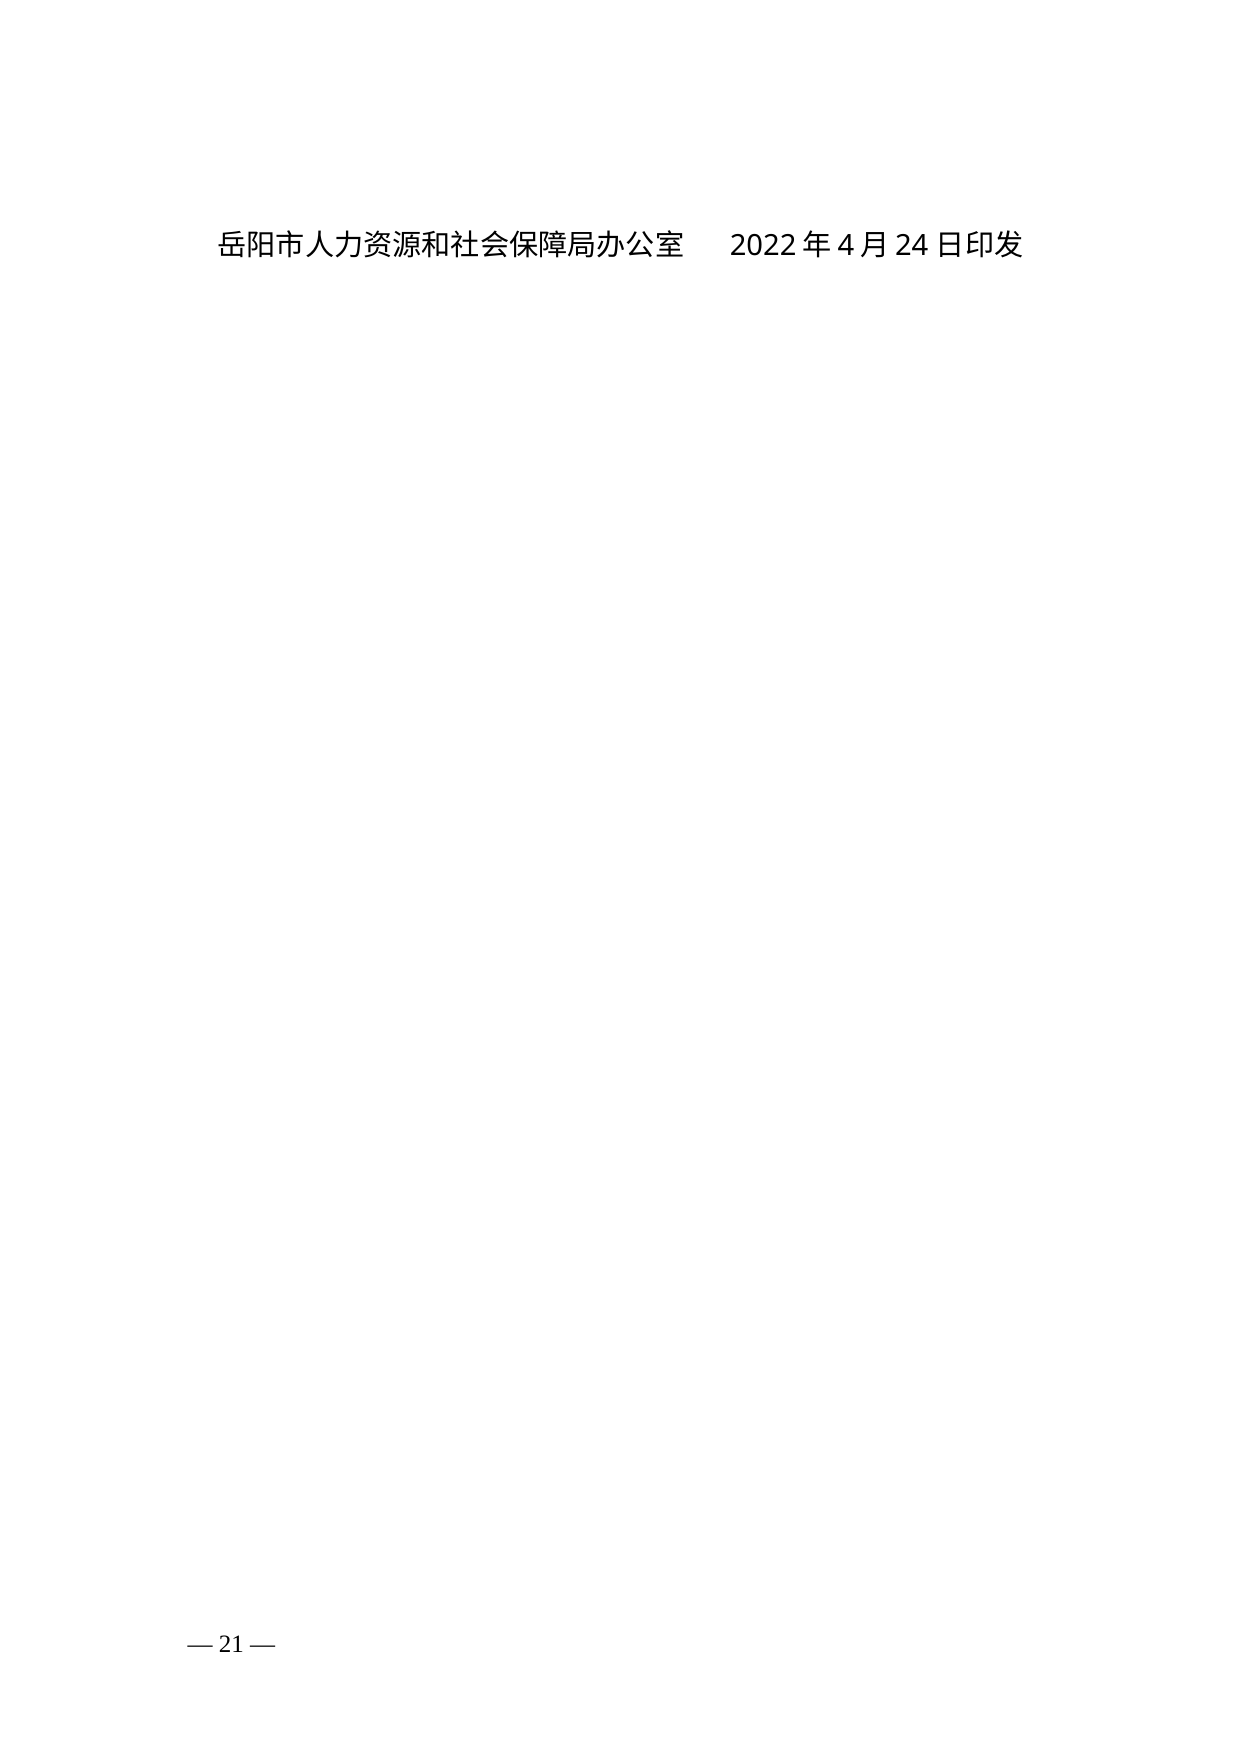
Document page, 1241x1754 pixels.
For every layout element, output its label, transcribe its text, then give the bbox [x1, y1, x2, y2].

text 岳阳市人力资源和社会保障局办公室 2022年4月24 日印发 [144, 210, 1096, 275]
